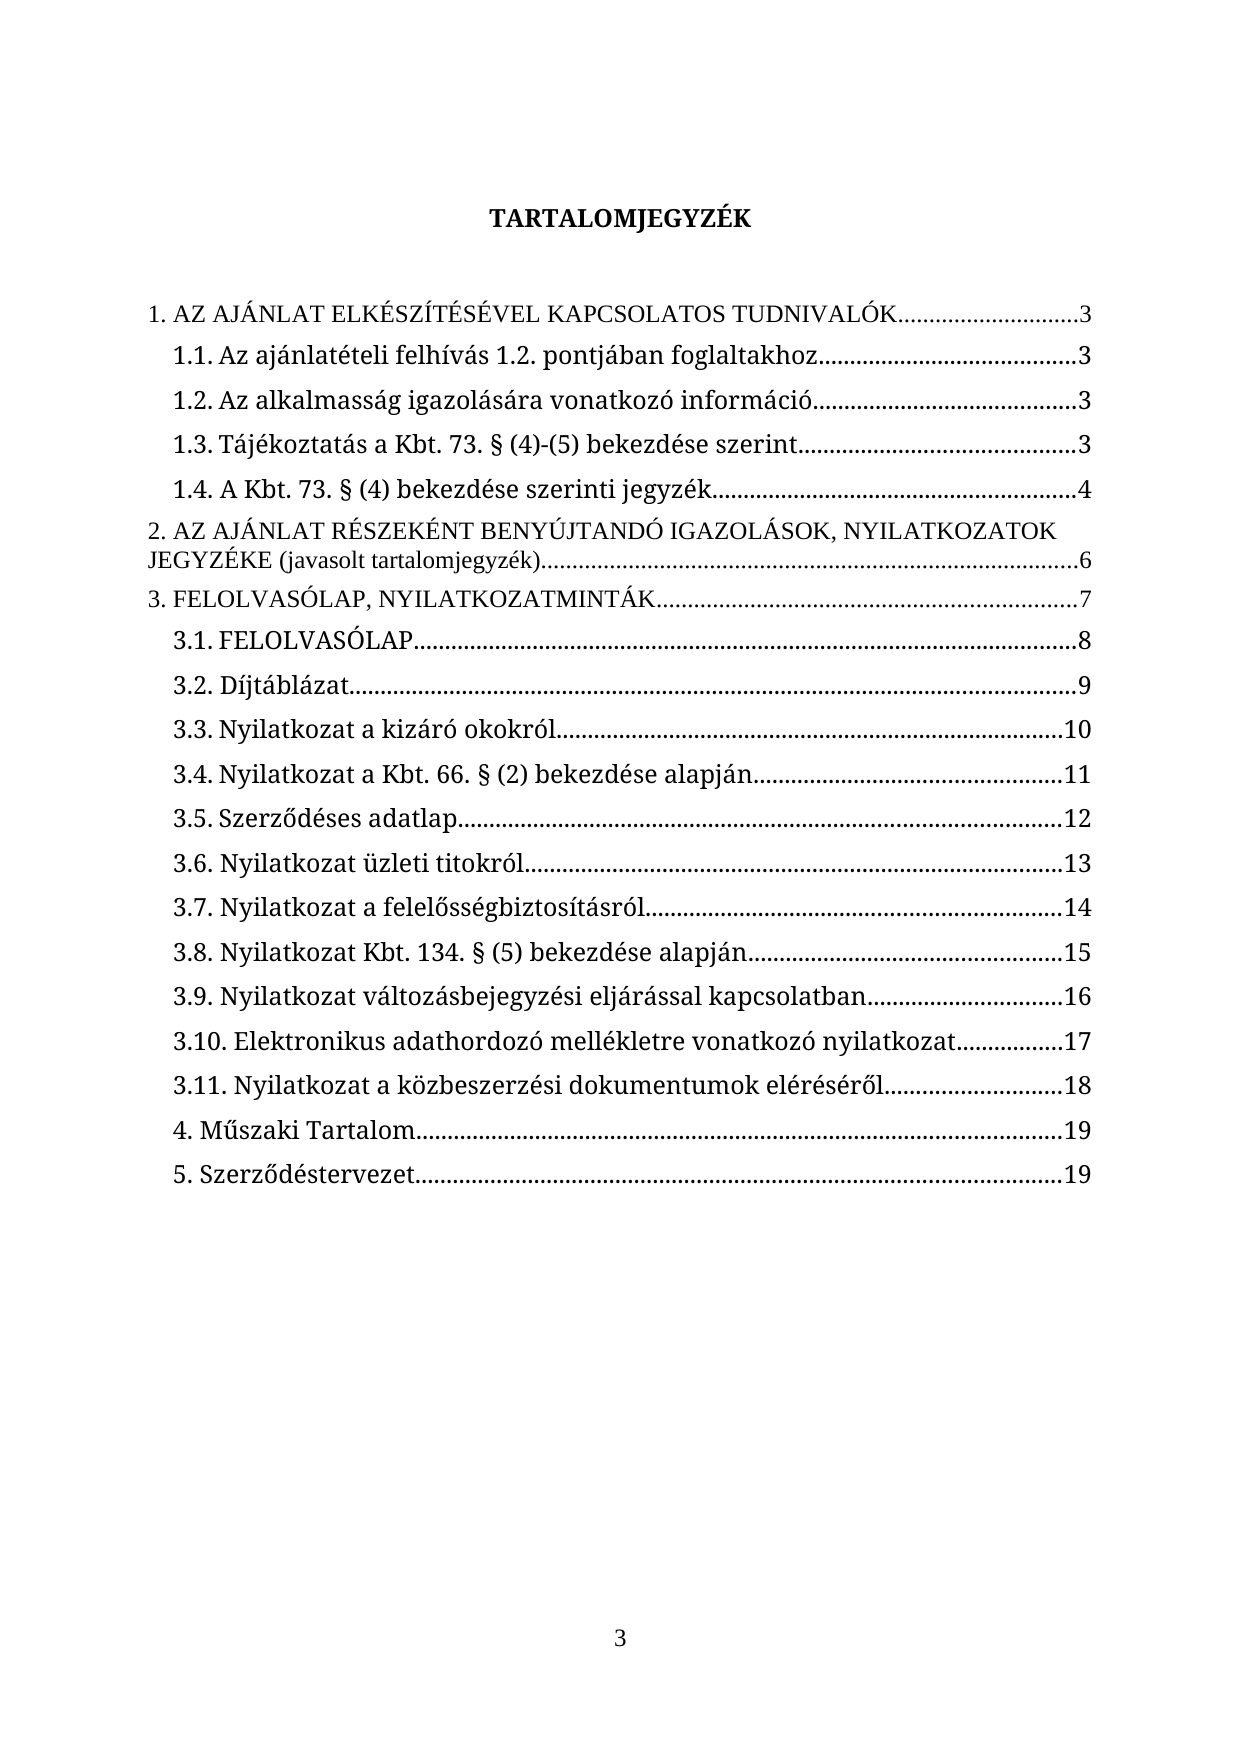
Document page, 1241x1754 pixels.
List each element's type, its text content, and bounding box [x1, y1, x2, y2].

text TARTALOMJEGYZÉK [148, 200, 1093, 234]
